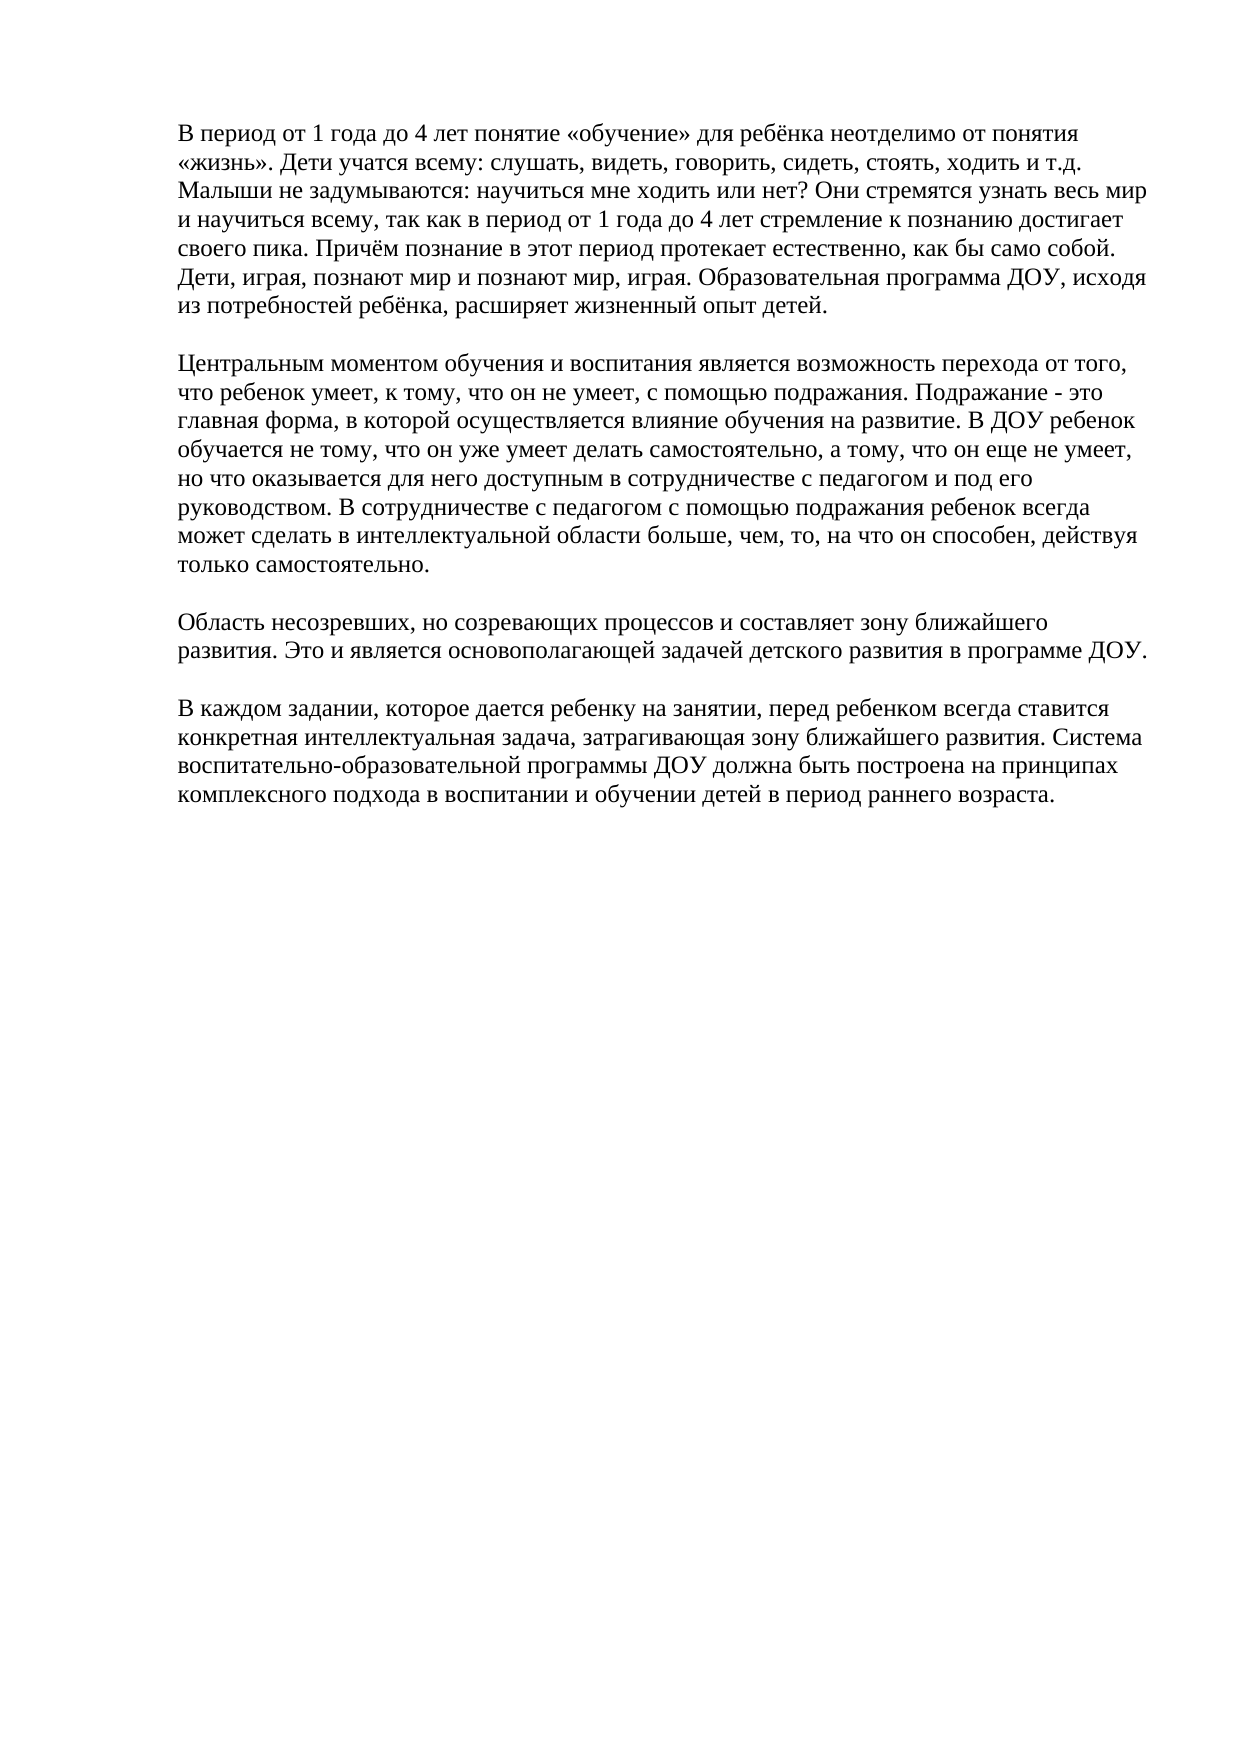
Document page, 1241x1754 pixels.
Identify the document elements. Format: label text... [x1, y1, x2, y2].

text В период от 1 года до 4 лет понятие «обучение» для ребёнка неотделимо от понятия «жизнь». Дети учатся всему: слушать, видеть, говорить, сидеть, стоять, ходить и т.д. Малыши не задумываются: научиться мне ходить или нет? Они стремятся узнать весь мир и научиться всему, так как в период от 1 года до 4 лет стремление к познанию достигает своего пика. Причём познание в этот период протекает естественно, как бы само собой. Дети, играя, познают мир и познают мир, играя. Образовательная программа ДОУ, исходя из потребностей ребёнка, расширяет жизненный опыт детей. [177, 118, 1152, 319]
text Центральным моментом обучения и воспитания является возможность перехода от того, что ребенок умеет, к тому, что он не умеет, с помощью подражания. Подражание - это главная форма, в которой осуществляется влияние обучения на развитие. В ДОУ ребенок обучается не тому, что он уже умеет делать самостоятельно, а тому, что он еще не умеет, но что оказывается для него доступным в сотрудничестве с педагогом и под его руководством. В сотрудничестве с педагогом с помощью подражания ребенок всегда может сделать в интеллектуальной области больше, чем, то, на что он способен, действуя только самостоятельно. [177, 348, 1152, 578]
text Область несозревших, но созревающих процессов и составляет зону ближайшего развития. Это и является основополагающей задачей детского развития в программе ДОУ. [177, 607, 1152, 664]
text В каждом задании, которое дается ребенку на занятии, перед ребенком всегда ставится конкретная интеллектуальная задача, затрагивающая зону ближайшего развития. Система воспитательно-образовательной программы ДОУ должна быть построена на принципах комплексного подхода в воспитании и обучении детей в период раннего возраста. [177, 693, 1152, 808]
